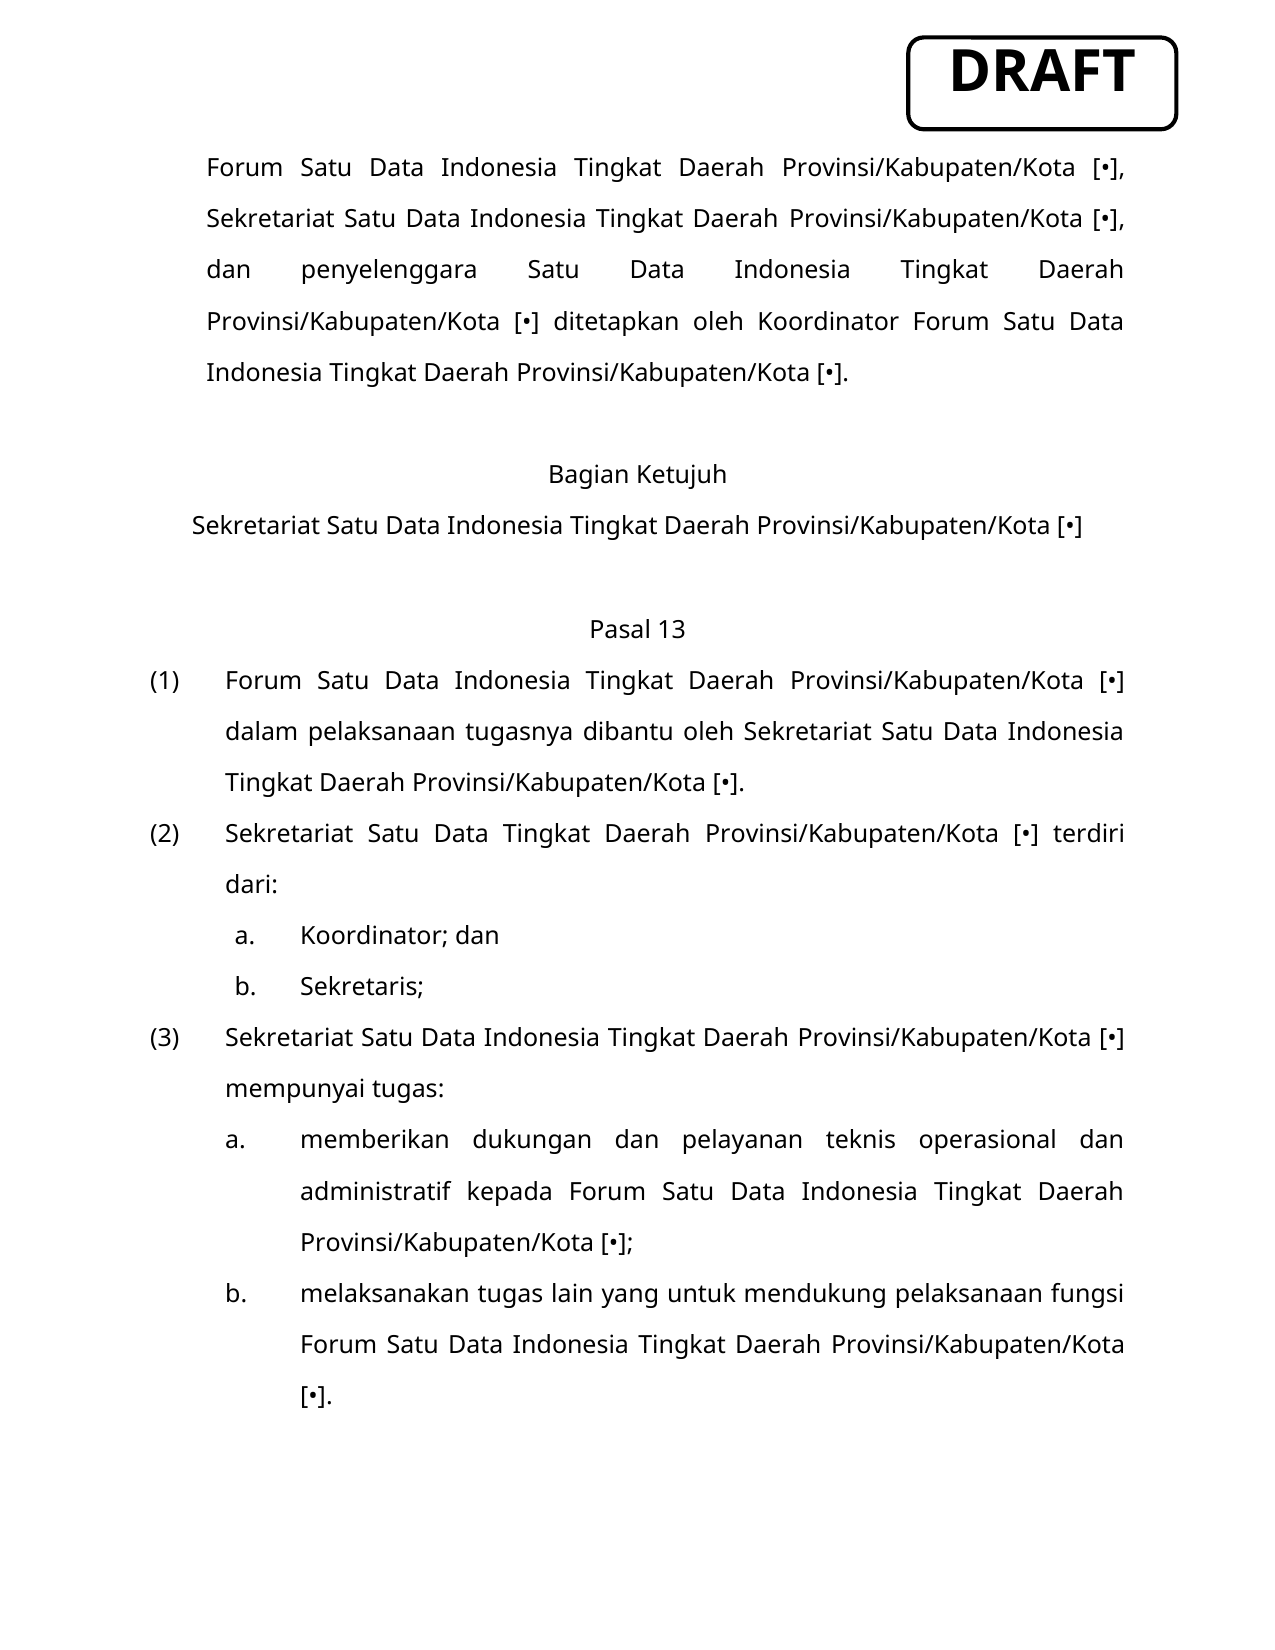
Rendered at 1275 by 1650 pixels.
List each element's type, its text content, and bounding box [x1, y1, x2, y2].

list Forum Satu Data Indonesia Tingkat Daerah Provinsi/Kabupaten/Kota [•] dalam pelaksanaan tugasnya dibantu oleh Sekretariat Satu Data Indonesia Tingkat Daerah Provinsi/Kabupaten/Kota [•]. [150, 663, 1125, 799]
list Koordinator; dan [234, 918, 1125, 952]
list memberikan dukungan dan pelayanan teknis operasional dan administratif kepada Forum Satu Data Indonesia Tingkat Daerah Provinsi/Kabupaten/Kota [•]; [225, 1122, 1125, 1258]
list melaksanakan tugas lain yang untuk mendukung pelaksanaan fungsi Forum Satu Data Indonesia Tingkat Daerah Provinsi/Kabupaten/Kota [•]. [225, 1275, 1125, 1411]
text Pasal 13 [150, 612, 1125, 646]
list Sekretariat Satu Data Tingkat Daerah Provinsi/Kabupaten/Kota [•] terdiri dari: [150, 816, 1125, 901]
list Sekretariat Satu Data Indonesia Tingkat Daerah Provinsi/Kabupaten/Kota [•] mempunyai tugas: [150, 1020, 1125, 1105]
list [150, 150, 1125, 388]
subtitle Sekretariat Satu Data Indonesia Tingkat Daerah Provinsi/Kabupaten/Kota [•] [150, 507, 1125, 541]
text Bagian Ketujuh [150, 456, 1125, 490]
list Sekretaris; [234, 969, 1125, 1003]
